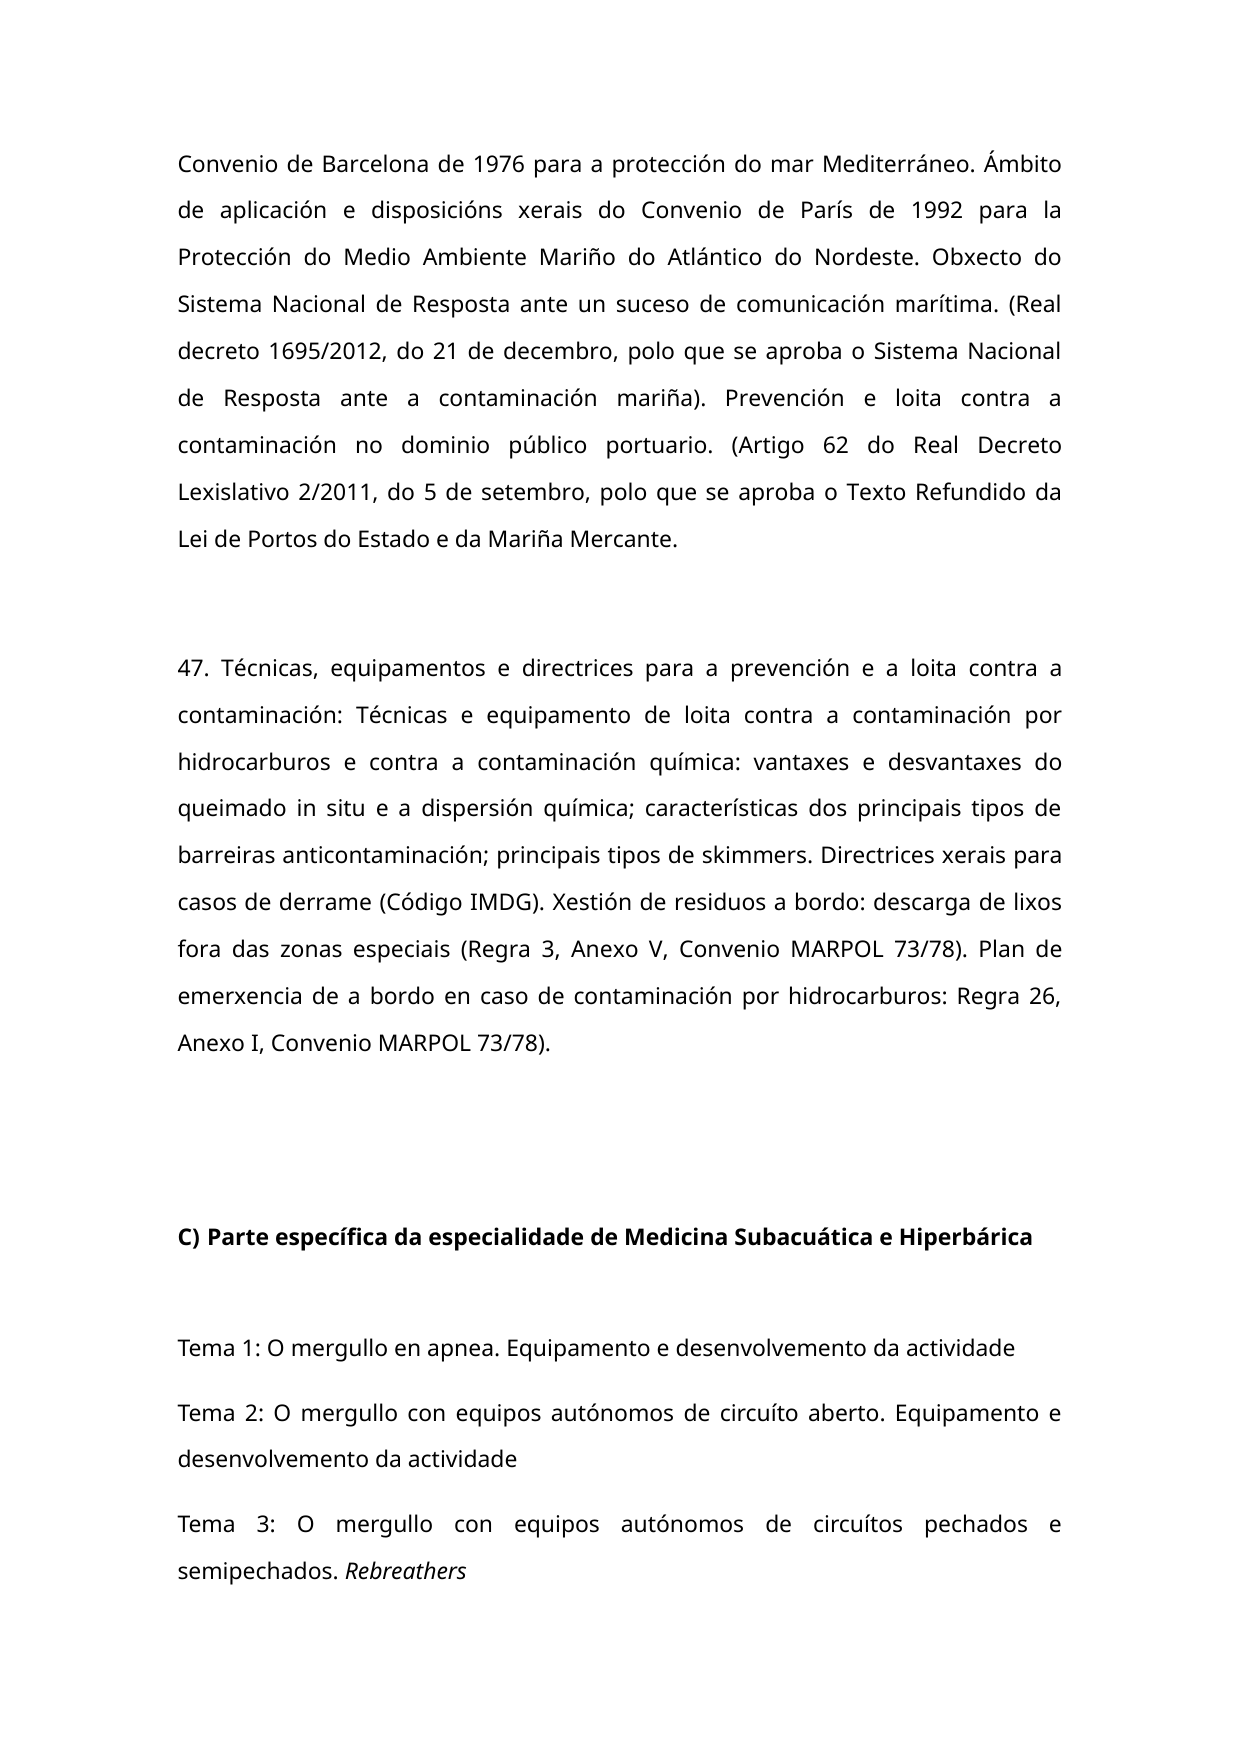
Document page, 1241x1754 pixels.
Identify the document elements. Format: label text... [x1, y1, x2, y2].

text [177, 148, 1063, 554]
text Tema 2: O mergullo con equipos autónomos de circuíto aberto. Equipamento e desenvolvemento da actividade [177, 1397, 1063, 1475]
list Parte específica da especialidade de Medicina Subacuática e Hiperbárica [177, 1221, 1063, 1252]
text Tema 3: O mergullo con equipos autónomos de circuítos pechados e semipechados. Rebreathers [177, 1508, 1063, 1586]
text Tema 1: O mergullo en apnea. Equipamento e desenvolvemento da actividade [177, 1332, 1063, 1363]
text 47. Técnicas, equipamentos e directrices para a prevención e a loita contra a contaminación: Técnicas e equipamento de loita contra a contaminación por hidrocarburos e contra a contaminación química: vantaxes e desvantaxes do queimado in situ e a dispersión química; características dos principais tipos de barreiras anticontaminación; principais tipos de skimmers. Directrices xerais para casos de derrame (Código IMDG). Xestión de residuos a bordo: descarga de lixos fora das zonas especiais (Regra 3, Anexo V, Convenio MARPOL 73/78). Plan de emerxencia de a bordo en caso de contaminación por hidrocarburos: Regra 26, Anexo I, Convenio MARPOL 73/78). [177, 652, 1063, 1058]
